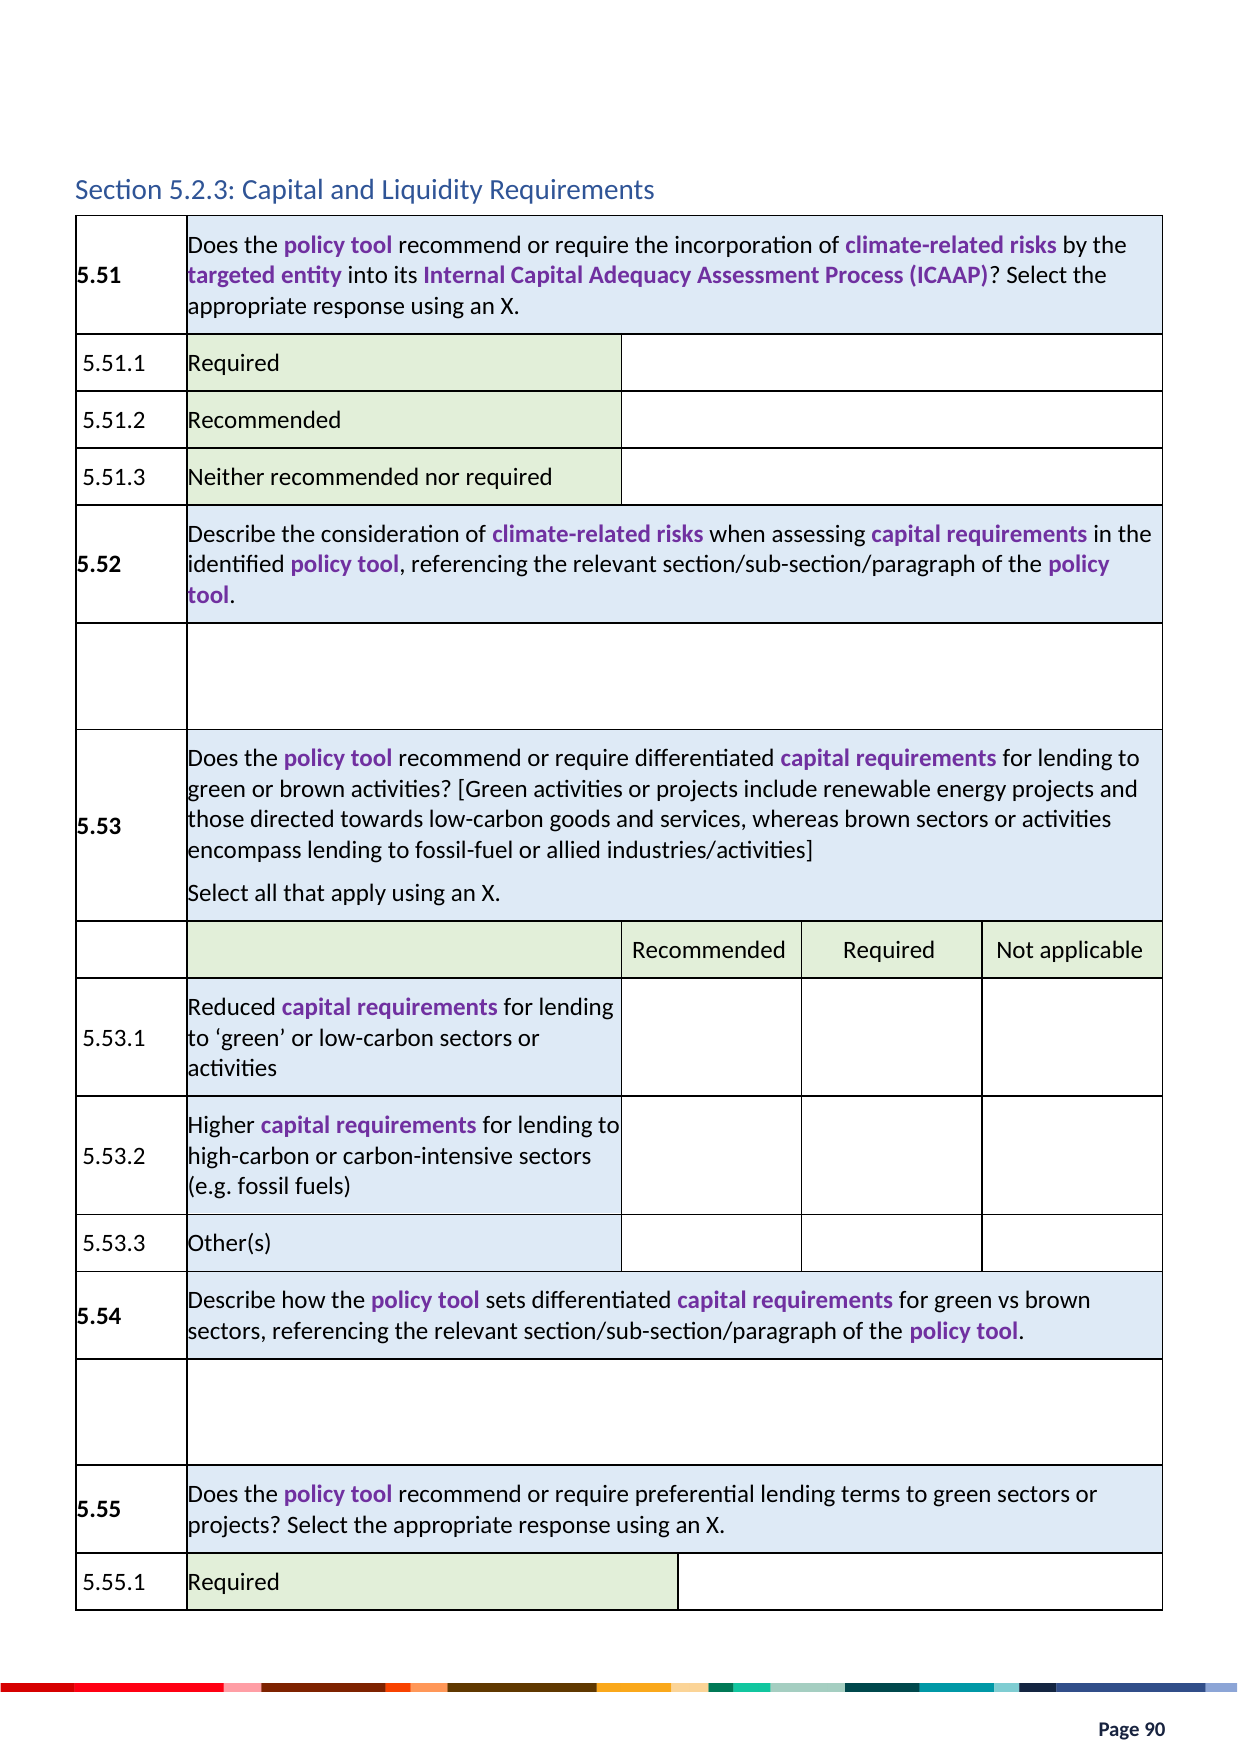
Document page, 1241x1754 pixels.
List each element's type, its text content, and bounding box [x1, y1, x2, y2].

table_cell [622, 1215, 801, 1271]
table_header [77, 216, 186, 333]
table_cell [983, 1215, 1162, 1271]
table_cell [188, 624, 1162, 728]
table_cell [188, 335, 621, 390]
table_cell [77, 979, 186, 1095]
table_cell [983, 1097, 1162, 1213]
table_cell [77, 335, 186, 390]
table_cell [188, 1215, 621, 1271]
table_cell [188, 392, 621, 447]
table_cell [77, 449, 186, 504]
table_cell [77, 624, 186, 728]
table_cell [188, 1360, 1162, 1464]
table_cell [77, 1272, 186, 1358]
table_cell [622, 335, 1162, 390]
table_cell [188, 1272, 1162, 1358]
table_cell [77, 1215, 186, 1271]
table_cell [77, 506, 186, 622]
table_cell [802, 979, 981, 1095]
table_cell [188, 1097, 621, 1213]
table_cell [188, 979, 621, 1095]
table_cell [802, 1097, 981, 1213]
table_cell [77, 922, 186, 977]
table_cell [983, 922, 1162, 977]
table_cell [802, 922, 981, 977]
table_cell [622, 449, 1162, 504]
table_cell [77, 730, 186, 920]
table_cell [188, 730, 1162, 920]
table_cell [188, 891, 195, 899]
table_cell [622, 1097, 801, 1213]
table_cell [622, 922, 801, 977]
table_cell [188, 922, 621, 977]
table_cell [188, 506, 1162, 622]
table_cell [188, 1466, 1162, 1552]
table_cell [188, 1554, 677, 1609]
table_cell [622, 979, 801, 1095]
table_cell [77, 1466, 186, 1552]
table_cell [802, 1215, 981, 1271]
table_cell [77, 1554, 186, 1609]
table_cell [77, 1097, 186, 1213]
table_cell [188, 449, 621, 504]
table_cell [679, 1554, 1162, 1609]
subtitle Section 5.2.3: Capital and Liquidity Requirements [75, 171, 1165, 206]
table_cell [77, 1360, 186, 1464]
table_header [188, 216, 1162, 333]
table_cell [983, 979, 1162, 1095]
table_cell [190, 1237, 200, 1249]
picture [0, 1683, 1236, 1692]
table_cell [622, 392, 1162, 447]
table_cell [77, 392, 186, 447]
